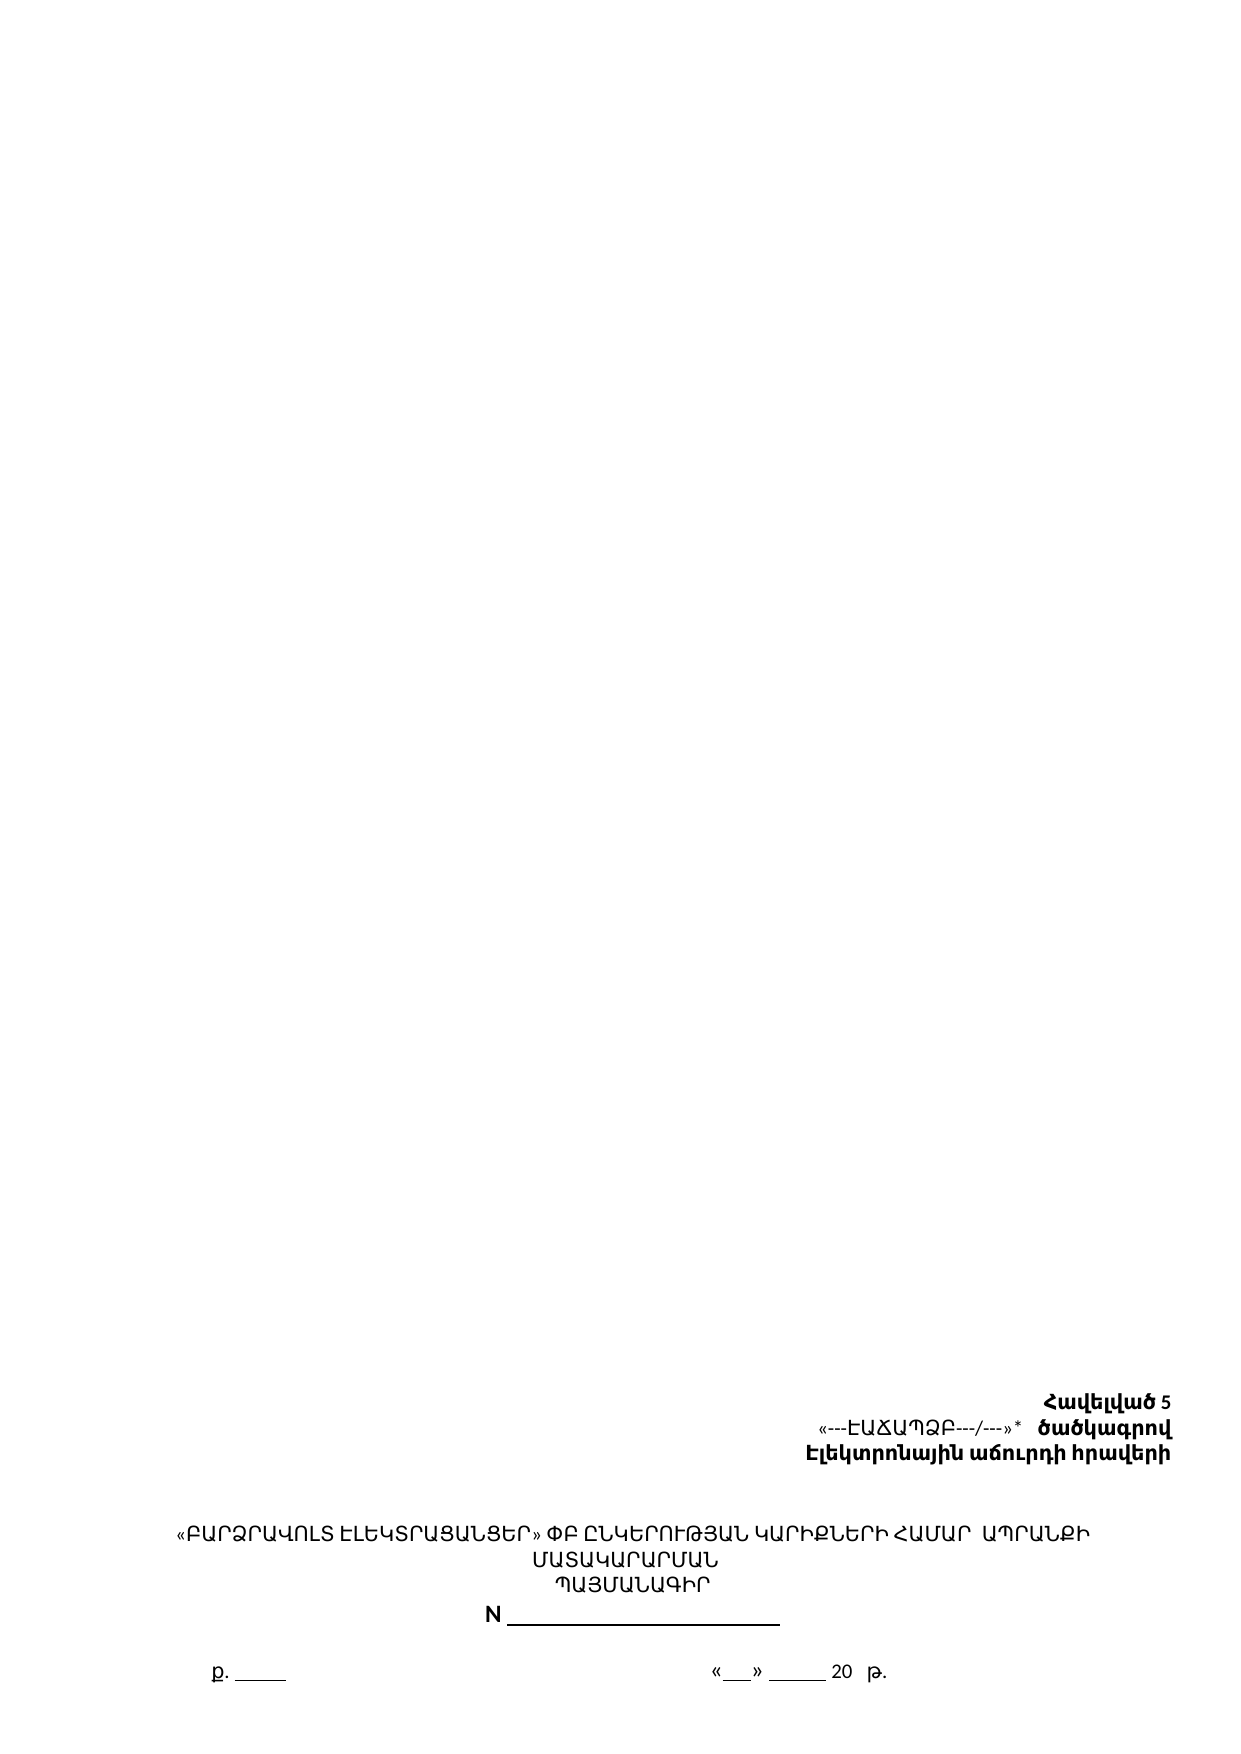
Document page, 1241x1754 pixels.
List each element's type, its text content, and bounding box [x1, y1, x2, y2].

text «ԲԱՐՁՐԱՎՈԼՏ ԷԼԵԿՏՐԱՑԱՆՑԵՐ» ՓԲ ԸՆԿԵՐՈՒԹՅԱՆ ԿԱՐԻՔՆԵՐԻ ՀԱՄԱՐ ԱՊՐԱՆՔԻ ՄԱՏԱԿԱՐԱՐՄԱՆ [79, 1522, 1171, 1572]
text Հավելված 5 [94, 1389, 1171, 1415]
text N [79, 1598, 1171, 1628]
text ք. « » 20 թ. [94, 1654, 1171, 1684]
text ՊԱՅՄԱՆԱԳԻՐ [79, 1572, 1171, 1598]
text «---ԷԱՃԱՊՁԲ---/---»* ծածկագրով [94, 1415, 1171, 1440]
text Էլեկտրոնային աճուրդի հրավերի [94, 1440, 1171, 1466]
